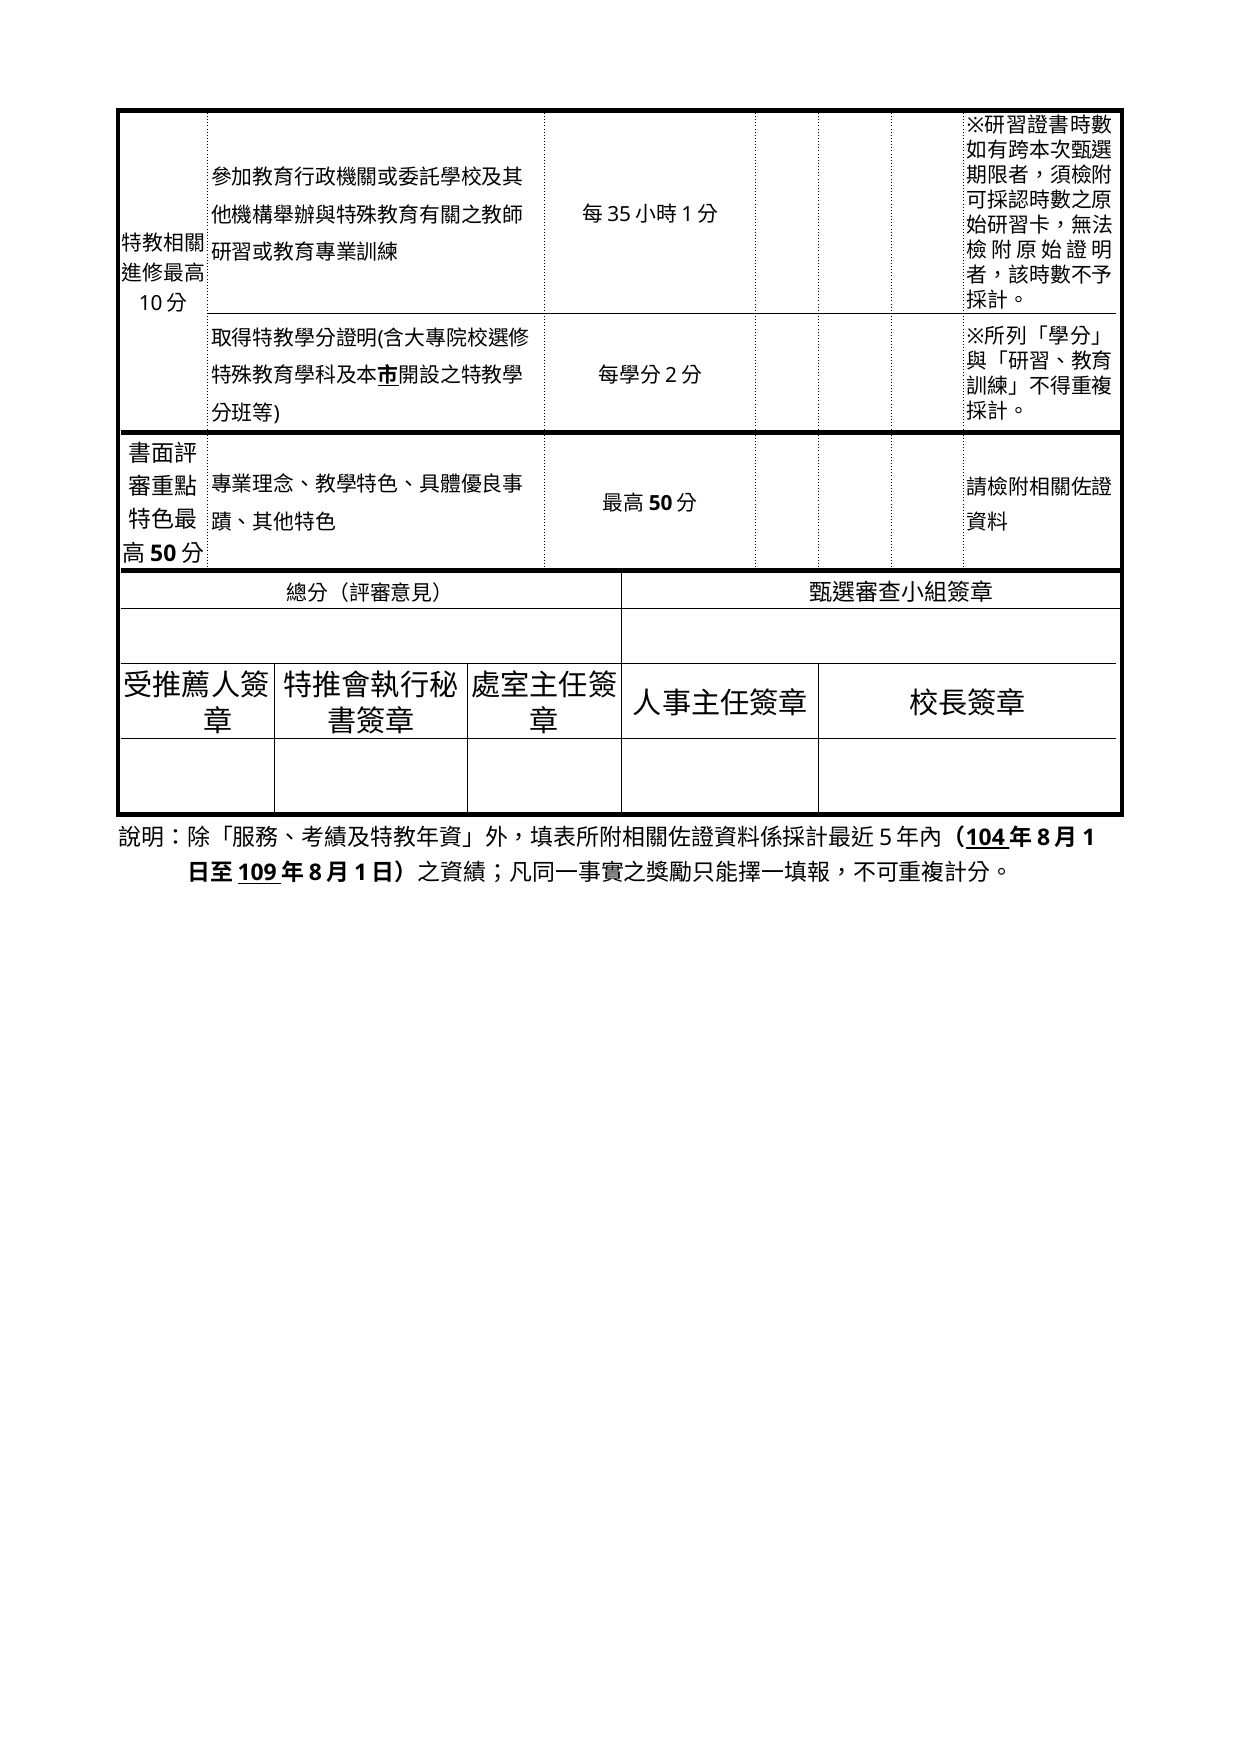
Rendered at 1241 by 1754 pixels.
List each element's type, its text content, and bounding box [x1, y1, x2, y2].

table_cell [120, 609, 621, 663]
table_cell 特教相關進修最高10分 [120, 113, 208, 430]
table_cell 處室主任簽章 [468, 664, 621, 738]
table_cell [819, 113, 891, 313]
table_cell 每學分2分 [545, 314, 755, 430]
table_cell 參加教育行政機關或委託學校及其他機構舉辦與特殊教育有關之教師研習或教育專業訓練 [208, 113, 544, 313]
table_cell 受推薦人簽章 [120, 664, 274, 738]
table_cell [819, 739, 1116, 812]
text 說明：除「服務、考績及特教年資」外，填表所附相關佐證資料係採計最近5年內（104年8月1日至109年8月1日）之資績；凡同一事實之獎勵只能擇一填報，不可重複計分。 [118, 817, 1122, 888]
table_cell [755, 314, 819, 430]
table_cell 取得特教學分證明(含大專院校選修特殊教育學科及本市開設之特教學分班等) [208, 314, 544, 430]
table_cell 甄選審查小組簽章 [622, 573, 1120, 608]
table_cell 每35小時1分 [545, 113, 755, 313]
table_cell [1116, 609, 1120, 812]
table_cell 最高50分 [545, 435, 755, 568]
table_cell 人事主任簽章 [622, 664, 818, 738]
table_cell [468, 739, 621, 812]
table_cell [755, 435, 819, 568]
table_cell [275, 739, 467, 812]
table_cell [622, 739, 818, 812]
table_cell [1116, 435, 1120, 568]
table_cell [819, 435, 891, 568]
table_cell [891, 314, 964, 430]
table_cell 特推會執行秘書簽章 [275, 664, 467, 738]
table_cell ※所列「學分」與「研習、教育訓練」不得重複採計。 [964, 314, 1116, 430]
table_cell [891, 435, 964, 568]
table_cell 總分（評審意見） [120, 569, 621, 608]
table_cell ※研習證書時數如有跨本次甄選期限者，須檢附可採認時數之原始研習卡，無法檢附原始證明者，該時數不予採計。 [964, 113, 1116, 313]
table_cell 請檢附相關佐證資料 [964, 435, 1116, 568]
table_cell 書面評審重點特色最高50分 [120, 431, 208, 568]
table_cell 校長簽章 [819, 664, 1116, 738]
table_cell [1116, 113, 1120, 430]
table_cell [891, 113, 964, 313]
table_cell [819, 314, 891, 430]
table_cell 專業理念、教學特色、具體優良事蹟、其他特色 [208, 435, 544, 568]
table_cell [622, 609, 1116, 663]
table_cell [120, 739, 274, 812]
table_cell [755, 113, 819, 313]
